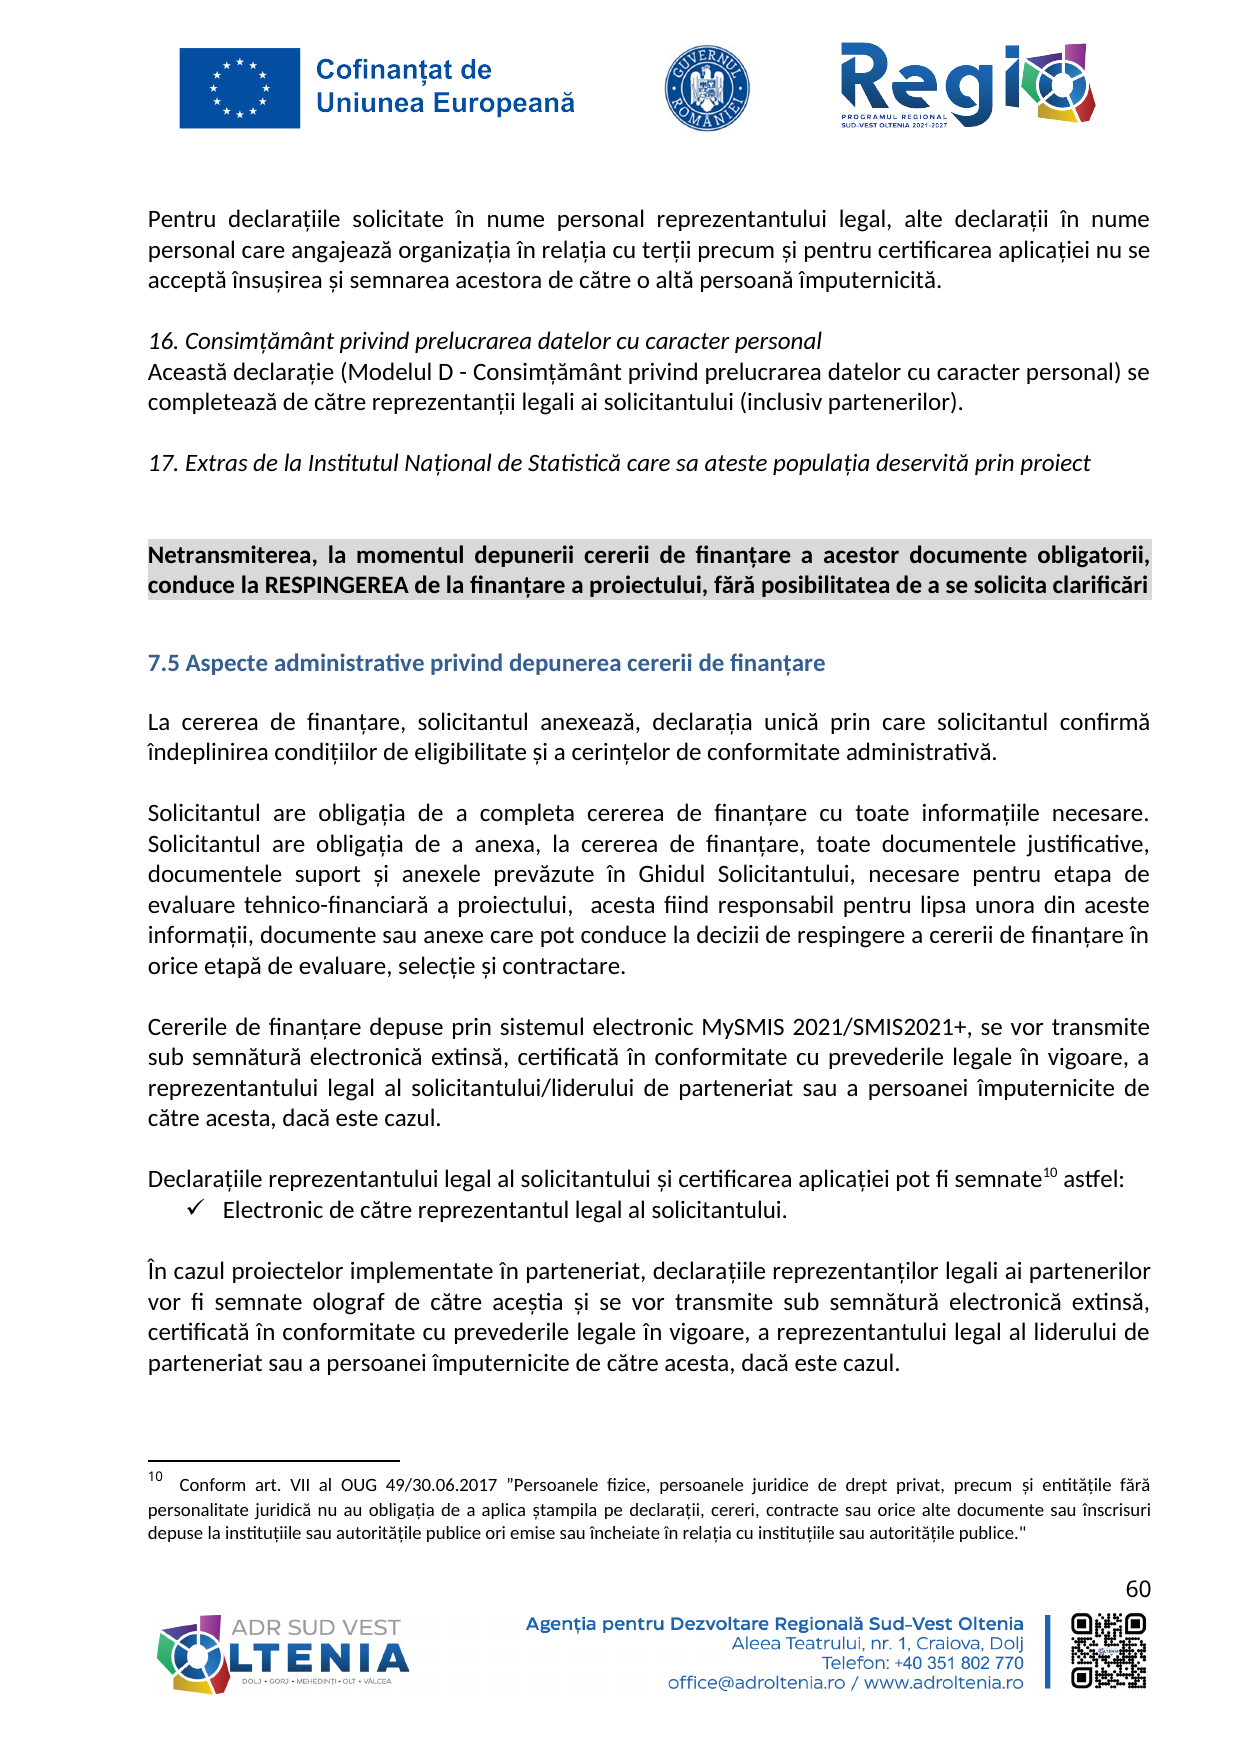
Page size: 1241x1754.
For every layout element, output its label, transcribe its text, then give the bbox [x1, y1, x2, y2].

picture [839, 41, 1098, 131]
text Solicitantul are obligația de a completa cererea de finanțare cu toate informațiile necesare. Solicitantul are obligația de a anexa, la cererea de finanțare, toate documentele justificative, documentele suport și anexele prevăzute în Ghidul Solicitantului, necesare pentru etapa de evaluare tehnico-financiară a proiectului, acesta fiind responsabil pentru lipsa unora din aceste informații, documente sau anexe care pot conduce la decizii de respingere a cererii de finanțare în orice etapă de evaluare, selecție și contractare. [148, 797, 1152, 981]
picture [660, 43, 755, 133]
text Netransmiterea, la momentul depunerii cererii de finanțare a acestor documente obligatorii, conduce la RESPINGEREA de la finanțare a proiectului, fără posibilitatea de a se solicita clarificări [148, 539, 1152, 600]
picture [174, 43, 577, 132]
text În cazul proiectelor implementate în parteneriat, declaraţiile reprezentanţilor legali ai partenerilor vor fi semnate olograf de către aceştia şi se vor transmite sub semnătură electronică extinsă, certificată în conformitate cu prevederile legale în vigoare, a reprezentantului legal al liderului de parteneriat sau a persoanei împuternicite de către acesta, dacă este cazul. [148, 1255, 1152, 1377]
list Electronic de către reprezentantul legal al solicitantului. [185, 1194, 1152, 1225]
subtitle 7.5 Aspecte administrative privind depunerea cererii de finanțare [148, 647, 1152, 678]
text Cererile de finanțare depuse prin sistemul electronic MySMIS 2021/SMIS2021+, se vor transmite sub semnătură electronică extinsă, certificată în conformitate cu prevederile legale în vigoare, a reprezentantului legal al solicitantului/liderului de parteneriat sau a persoanei împuternicite de către acesta, dacă este cazul. [148, 1011, 1152, 1133]
picture [147, 1604, 1151, 1701]
text Declaraţiile reprezentantului legal al solicitantului şi certificarea aplicaţiei pot fi semnate astfel: [148, 1164, 1152, 1194]
text 16. Consimțământ privind prelucrarea datelor cu caracter personal [148, 325, 1152, 356]
text La cererea de finanțare, solicitantul anexează, declarația unică prin care solicitantul confirmă îndeplinirea condițiilor de eligibilitate și a cerințelor de conformitate administrativă. [148, 706, 1152, 767]
text Pentru declarațiile solicitate în nume personal reprezentantului legal, alte declarații în nume personal care angajează organizaţia în relația cu terții precum şi pentru certificarea aplicaţiei nu se acceptă însușirea și semnarea acestora de către o altă persoană împuternicită. [148, 203, 1152, 295]
text Această declarație (Modelul D - Consimțământ privind prelucrarea datelor cu caracter personal) se completează de către reprezentanții legali ai solicitantului (inclusiv partenerilor). [148, 356, 1152, 417]
text 17. Extras de la Institutul Național de Statistică care sa ateste populația deservită prin proiect [148, 447, 1152, 478]
